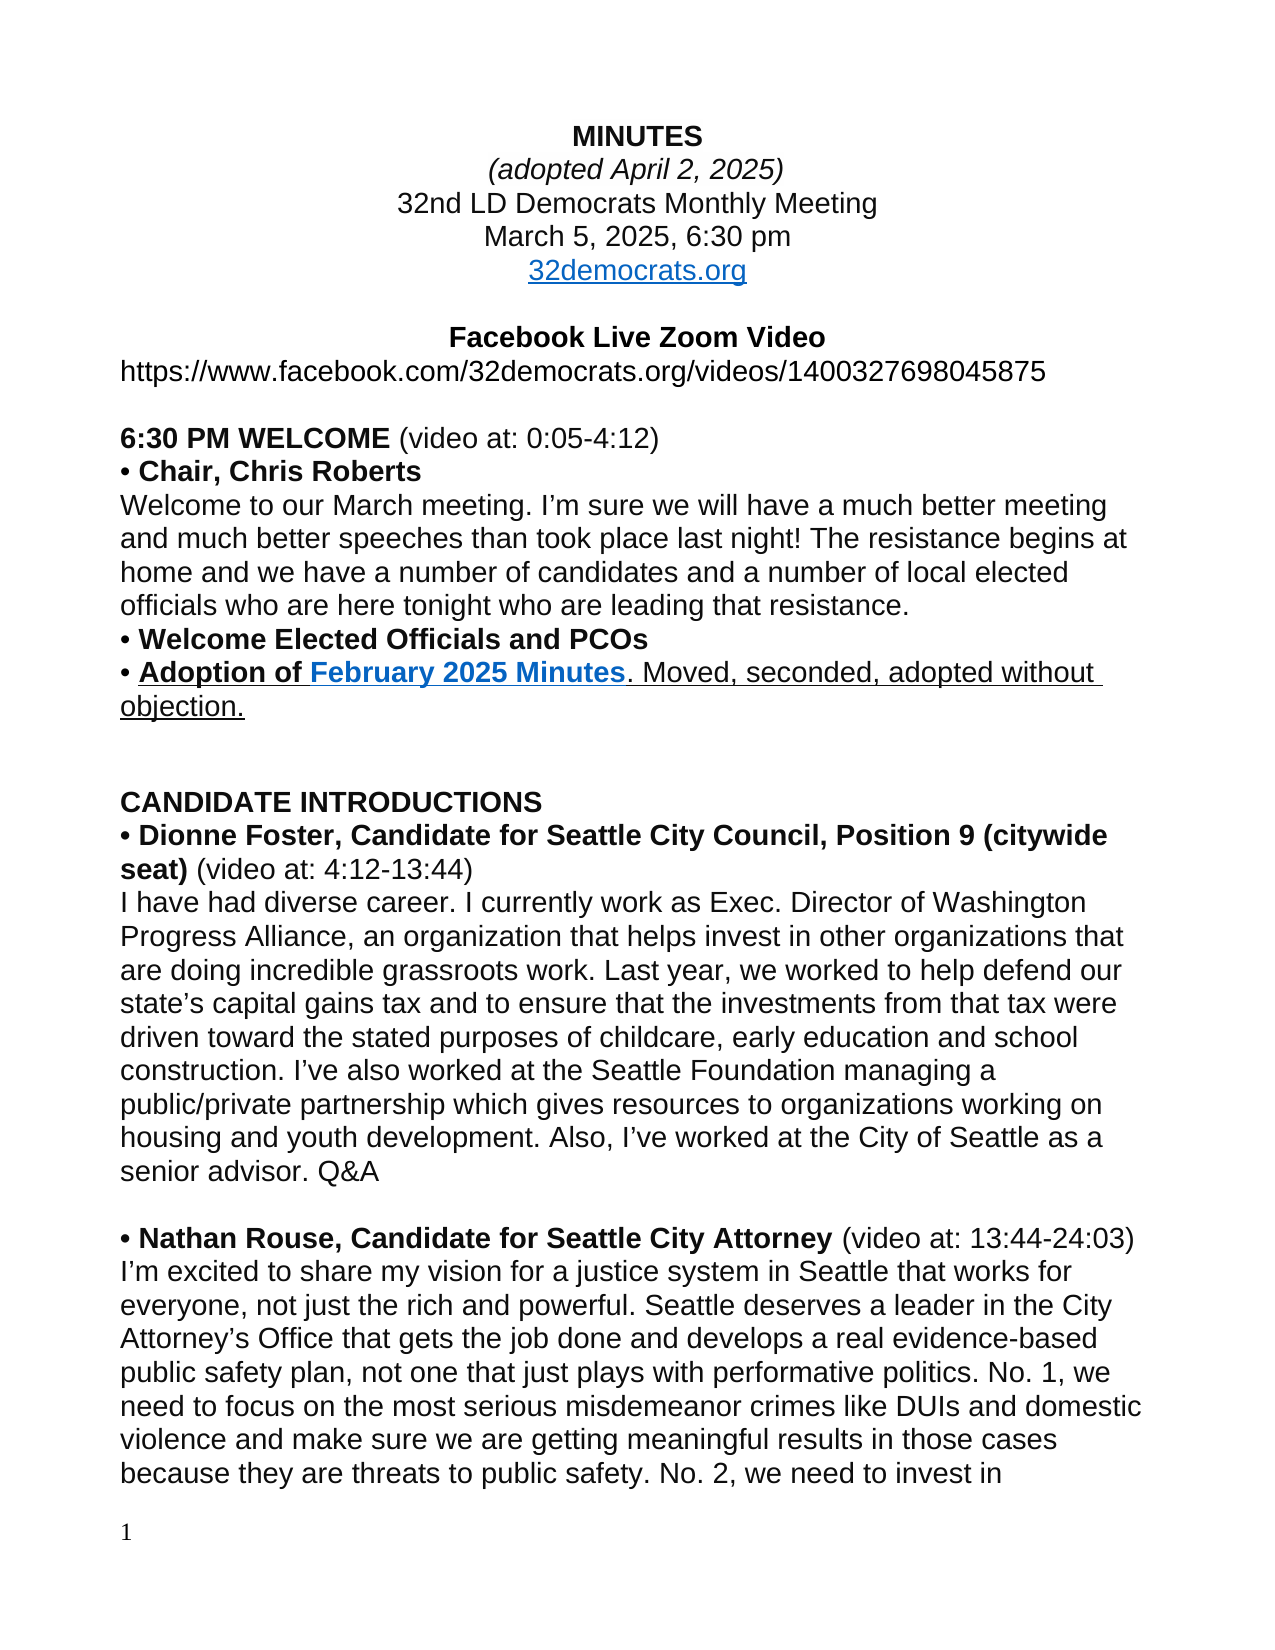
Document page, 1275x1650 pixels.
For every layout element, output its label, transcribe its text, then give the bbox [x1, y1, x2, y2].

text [120, 1221, 1155, 1489]
text March 5, 2025, 6:30 pm [120, 219, 1155, 253]
text CANDIDATE INTRODUCTIONS [120, 751, 1155, 818]
text Welcome to our March meeting. I’m sure we will have a much better meeting and much better speeches than took place last night! The resistance begins at home and we have a number of candidates and a number of local elected officials who are here tonight who are leading that resistance. [120, 488, 1155, 622]
text • Adoption of February 2025 Minutes. Moved, seconded, adopted without objection. [120, 655, 1155, 751]
text MINUTES (adopted April 2, 2025) [703, 119, 1155, 186]
text • Welcome Elected Officials and PCOs [120, 622, 1155, 655]
text 32democrats.org [120, 253, 1155, 286]
text MINUTES (adopted April 2, 2025) [120, 119, 572, 186]
text • Dionne Foster, Candidate for Seattle City Council, Position 9 (citywide seat) (video at: 4:12-13:44) I have had diverse career. I currently work as Exec. Director of Washington Progress Alliance, an organization that helps invest in other organizations that are doing incredible grassroots work. Last year, we worked to help defend our state’s capital gains tax and to ensure that the investments from that tax were driven toward the stated purposes of childcare, early education and school construction. I’ve also worked at the Seattle Foundation managing a public/private partnership which gives resources to organizations working on housing and youth development. Also, I’ve worked at the City of Seattle as a senior advisor. Q&A [120, 818, 1155, 1187]
text Facebook Live Zoom Video [120, 320, 1155, 353]
text 32nd LD Democrats Monthly Meeting [120, 186, 1155, 219]
text https://www.facebook.com/32democrats.org/videos/1400327698045875 6:30 PM WELCOME (video at: 0:05-4:12) • Chair, Chris Roberts [120, 353, 1155, 488]
